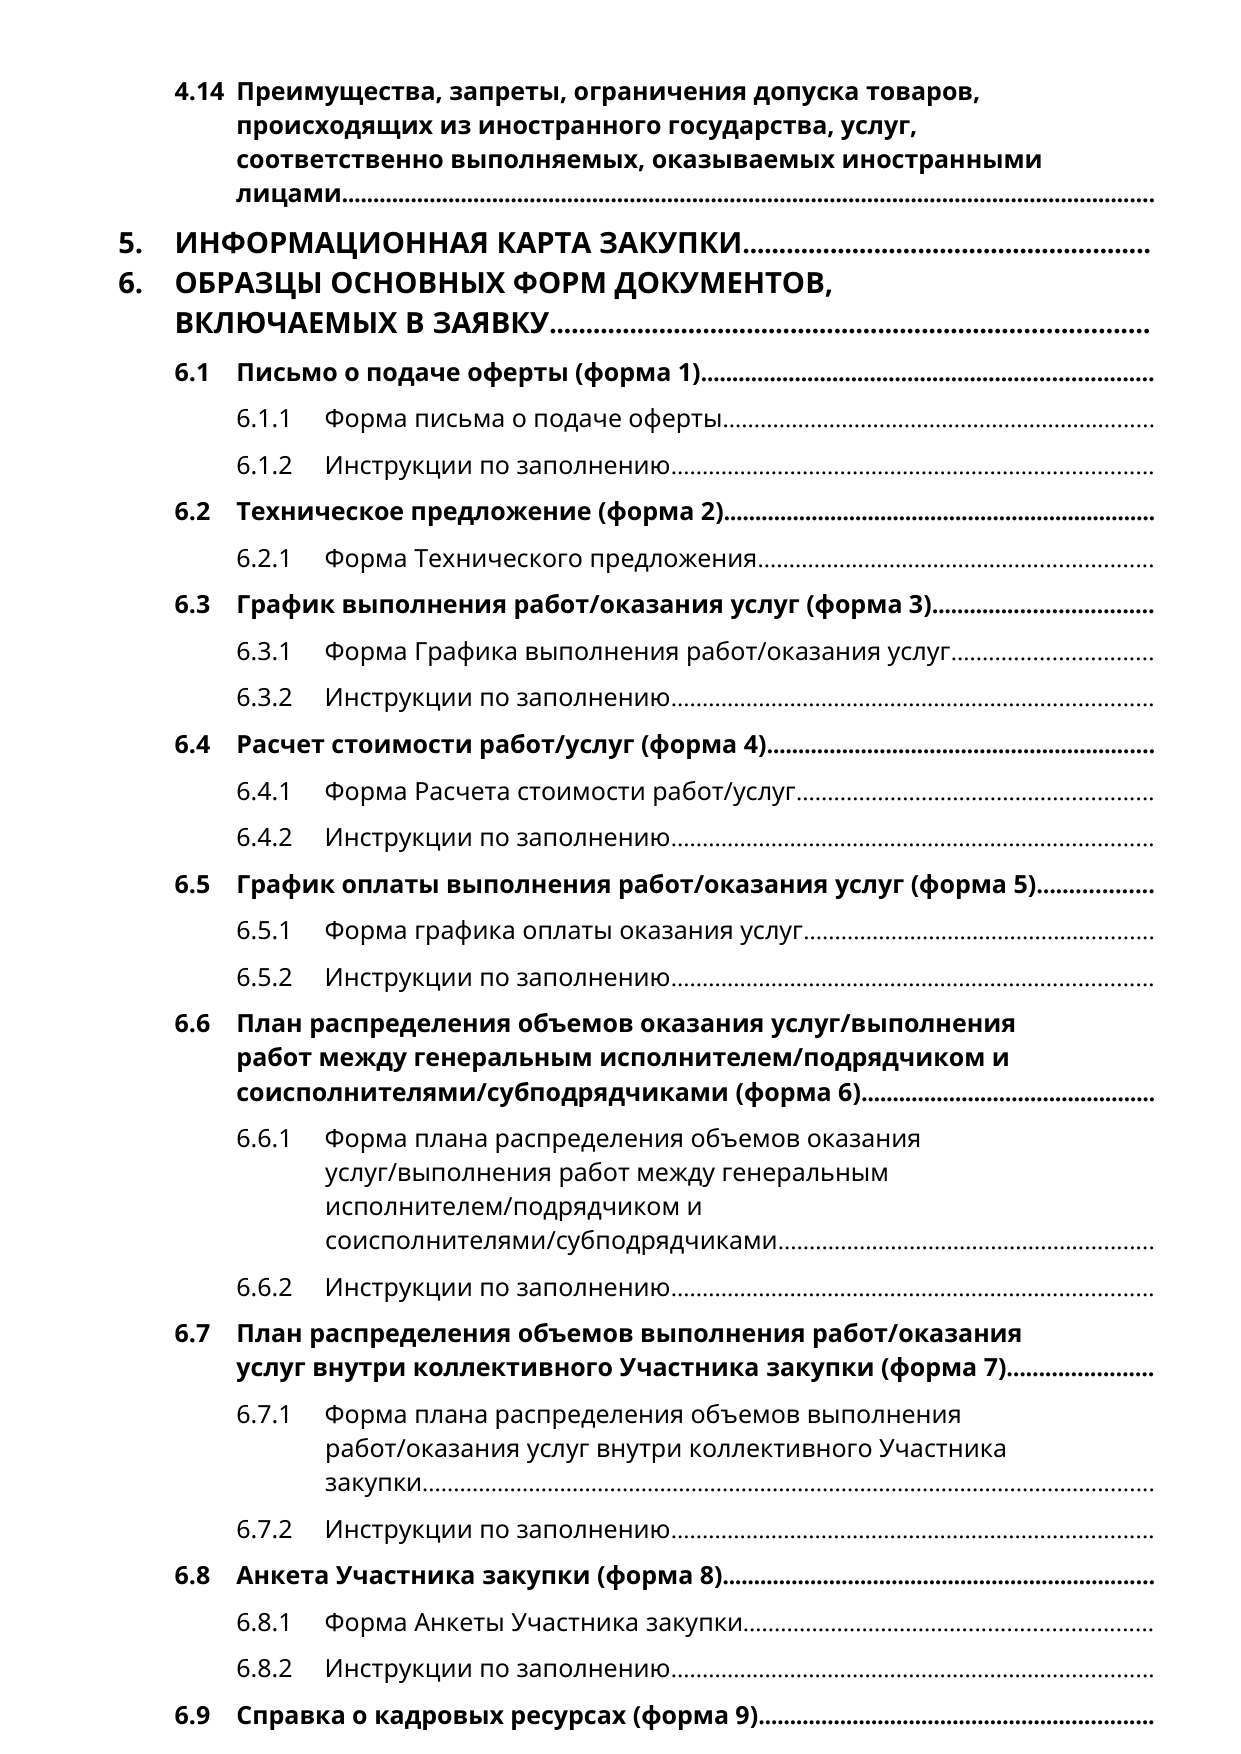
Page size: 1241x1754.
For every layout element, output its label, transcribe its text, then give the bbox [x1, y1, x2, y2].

text 6.1.1 Форма письма о подаче оферты 28 [236, 401, 1063, 435]
text 6.3 График выполнения работ/оказания услуг (форма 3) 33 [174, 587, 1063, 621]
text 6.4.1 Форма Расчета стоимости работ/услуг 47 [236, 773, 1063, 807]
text 6.6.1 Форма плана распределения объемов оказания услуг/выполнения работ между генеральным исполнителем/подрядчиком и соисполнителями/субподрядчиками 52 [236, 1121, 1063, 1257]
text 6.1.2 Инструкции по заполнению 30 [236, 447, 1063, 481]
text 6.5 График оплаты выполнения работ/оказания услуг (форма 5) 50 [174, 866, 1063, 900]
text 6.8 Анкета Участника закупки (форма 8) 56 [174, 1558, 1063, 1592]
text 6.5.1 Форма графика оплаты оказания услуг 50 [236, 913, 1063, 947]
text 6.7.1 Форма плана распределения объемов выполнения работ/оказания услуг внутри коллективного Участника закупки 54 [236, 1397, 1063, 1499]
text 6.7.2 Инструкции по заполнению 55 [236, 1511, 1063, 1545]
text 6. Образцы основных форм документов, включаемых в заявку 28 [118, 262, 1063, 342]
text 5. Информационная карта закупки 26 [118, 223, 1063, 262]
text 6.1 Письмо о подаче оферты (форма 1) 28 [174, 354, 1063, 388]
text 6.3.2 Инструкции по заполнению 46 [236, 680, 1063, 714]
text 4.14 Преимущества, запреты, ограничения допуска товаров, происходящих из иностранного государства, услуг, соответственно выполняемых, оказываемых иностранными лицами 22 [174, 74, 1063, 210]
text 6.4.2 Инструкции по заполнению 49 [236, 820, 1063, 854]
text 6.4 Расчет стоимости работ/услуг (форма 4) 47 [174, 727, 1063, 761]
text 6.8.2 Инструкции по заполнению 57 [236, 1651, 1063, 1685]
text 6.6 План распределения объемов оказания услуг/выполнения работ между генеральным исполнителем/подрядчиком и соисполнителями/субподрядчиками (форма 6) 52 [174, 1006, 1063, 1108]
text 6.5.2 Инструкции по заполнению 51 [236, 959, 1063, 993]
text 6.2 Техническое предложение (форма 2) 31 [174, 494, 1063, 528]
text 6.8.1 Форма Анкеты Участника закупки 56 [236, 1604, 1063, 1638]
text 6.7 План распределения объемов выполнения работ/оказания услуг внутри коллективного Участника закупки (форма 7) 54 [174, 1316, 1063, 1384]
text 6.9 Справка о кадровых ресурсах (форма 9) 58 [174, 1698, 1063, 1732]
text 6.6.2 Инструкции по заполнению 53 [236, 1269, 1063, 1303]
text 6.2.1 Форма Технического предложения 31 [236, 540, 1063, 574]
text 6.3.1 Форма Графика выполнения работ/оказания услуг 33 [236, 633, 1063, 668]
